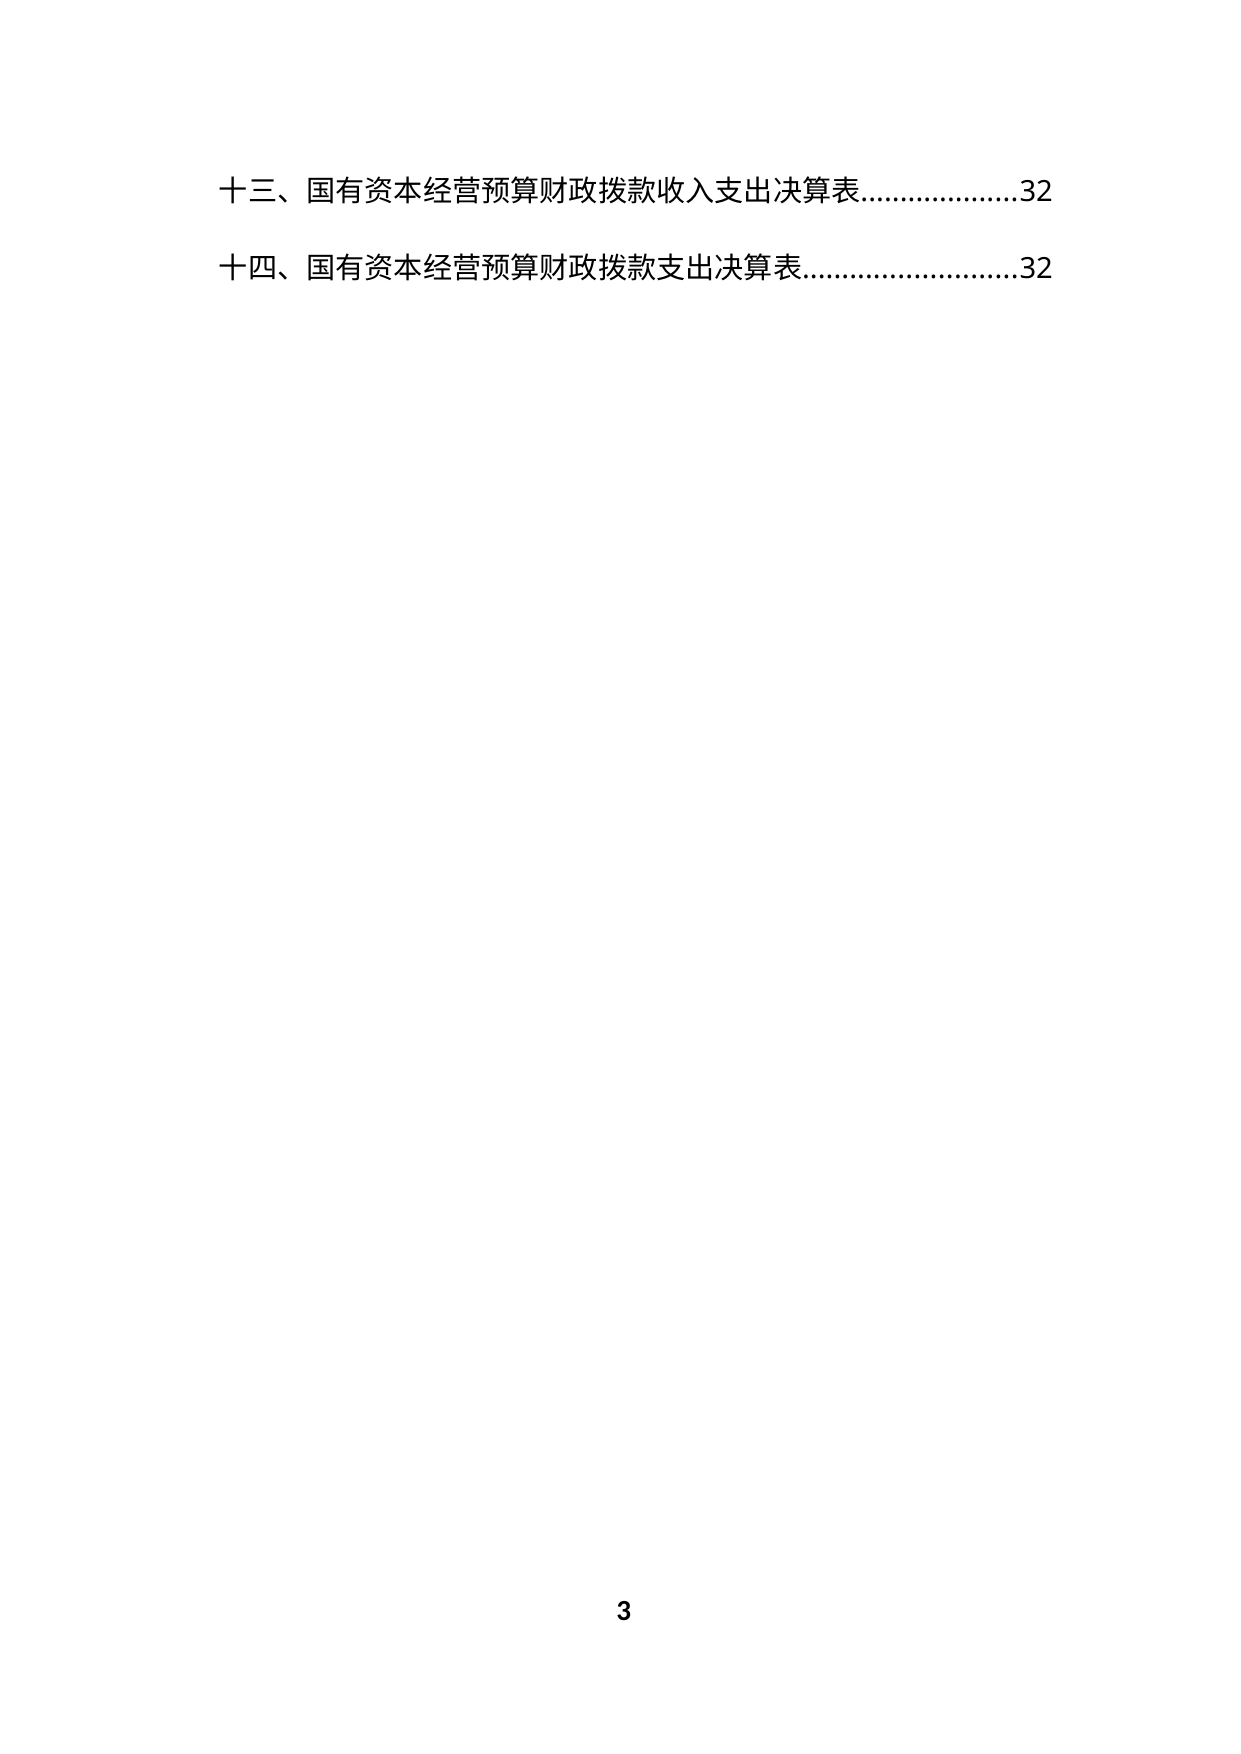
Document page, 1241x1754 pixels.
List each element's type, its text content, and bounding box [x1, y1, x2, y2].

text 十三、国有资本经营预算财政拨款收入支出决算表 32 [219, 156, 1053, 221]
text 十四、国有资本经营预算财政拨款支出决算表 32 [219, 233, 1053, 298]
